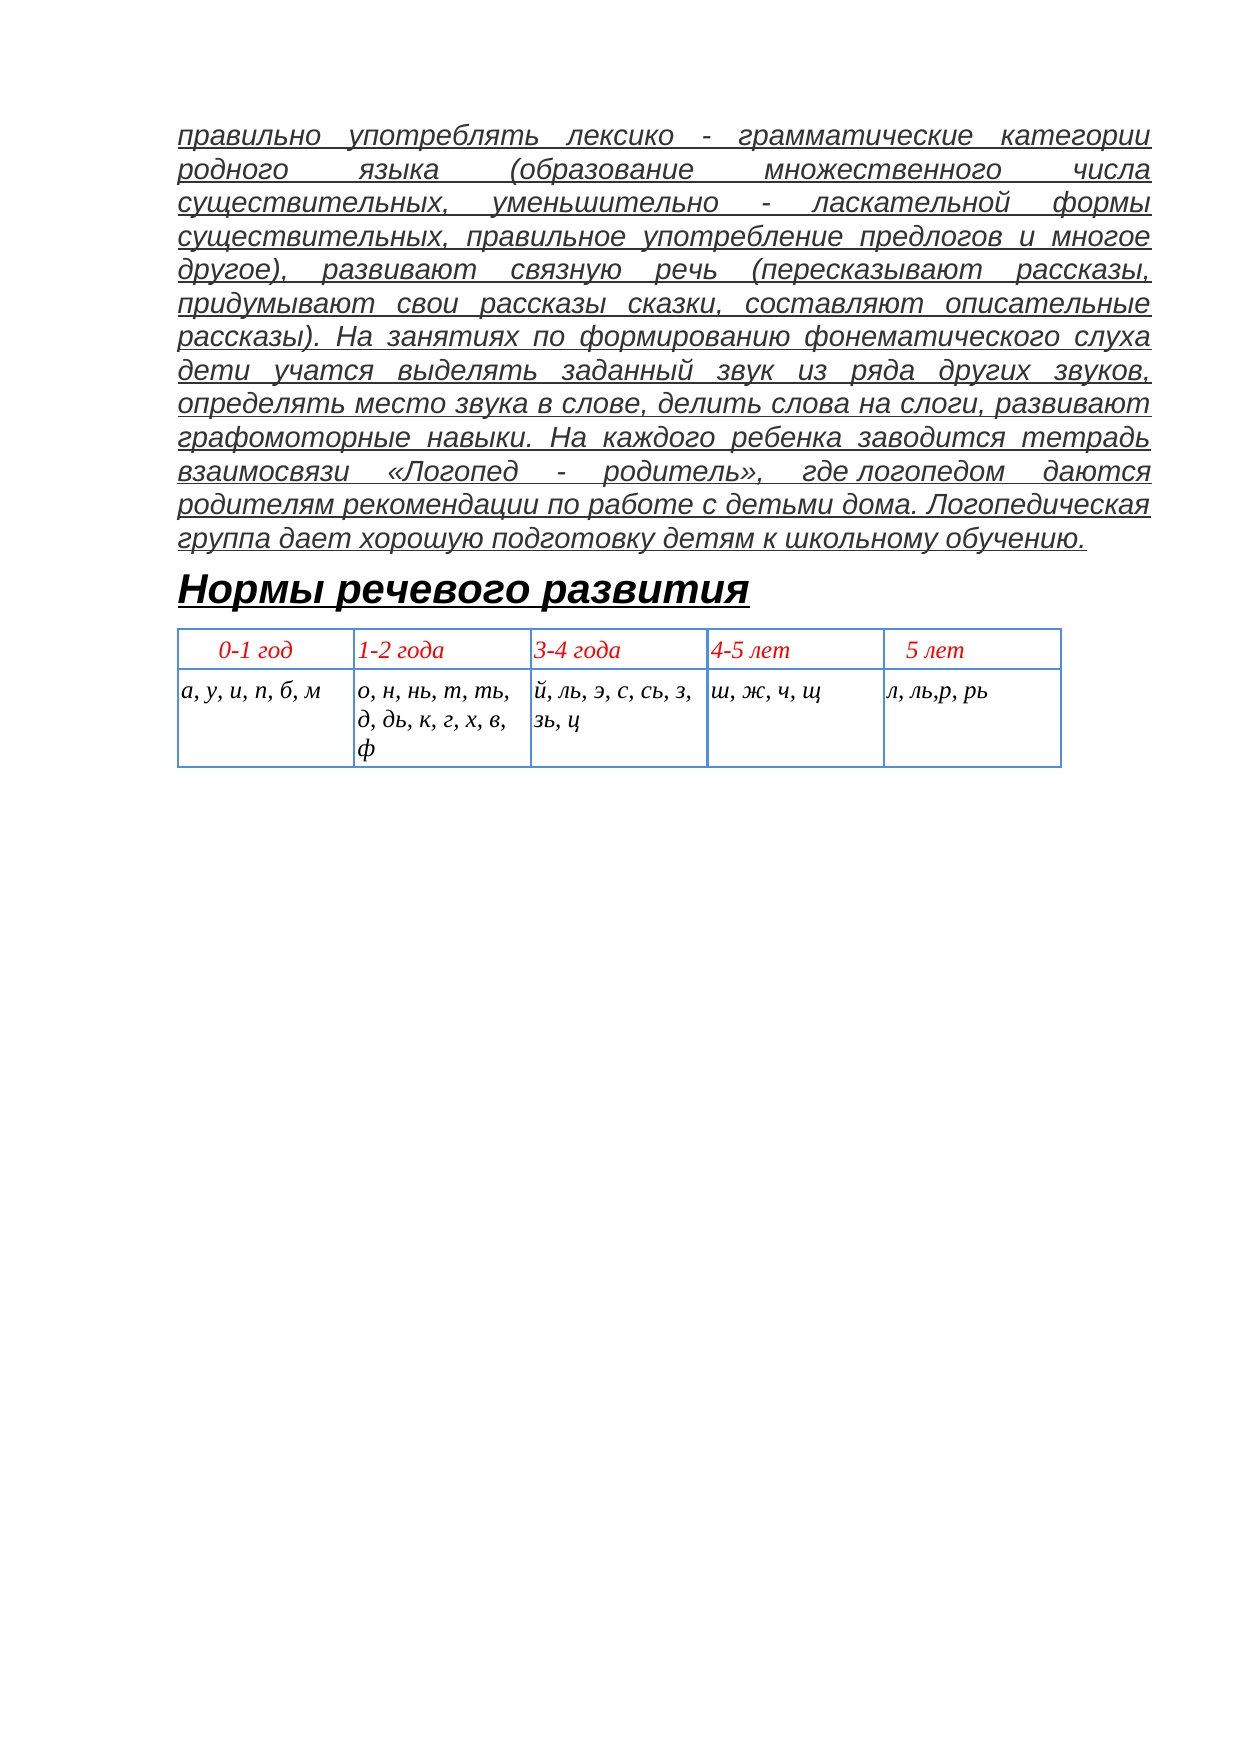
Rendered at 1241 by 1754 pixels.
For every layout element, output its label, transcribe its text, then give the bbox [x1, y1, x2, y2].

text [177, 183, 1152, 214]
table_header 0-1 год [179, 630, 353, 668]
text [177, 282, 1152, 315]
table_cell ш, ж, ч, щ [709, 670, 883, 766]
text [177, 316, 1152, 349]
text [177, 417, 1152, 483]
table_header 1-2 года [355, 630, 530, 668]
table_cell л, ль,р, рь [885, 670, 1060, 766]
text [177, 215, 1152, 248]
table_header 4-5 лет [709, 630, 883, 668]
table_cell о, н, нь, т, ть, д, дь, к, г, х, в, ф [355, 670, 530, 766]
table_cell а, у, и, п, б, м [179, 670, 353, 766]
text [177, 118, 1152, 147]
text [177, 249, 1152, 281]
table_header 5 лет [885, 630, 1060, 668]
table_cell й, ль, э, с, сь, з, зь, ц [532, 670, 706, 766]
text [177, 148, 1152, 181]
table_header 3-4 года [532, 630, 706, 668]
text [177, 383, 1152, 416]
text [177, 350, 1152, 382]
text Нормы речевого развития [177, 564, 1152, 612]
